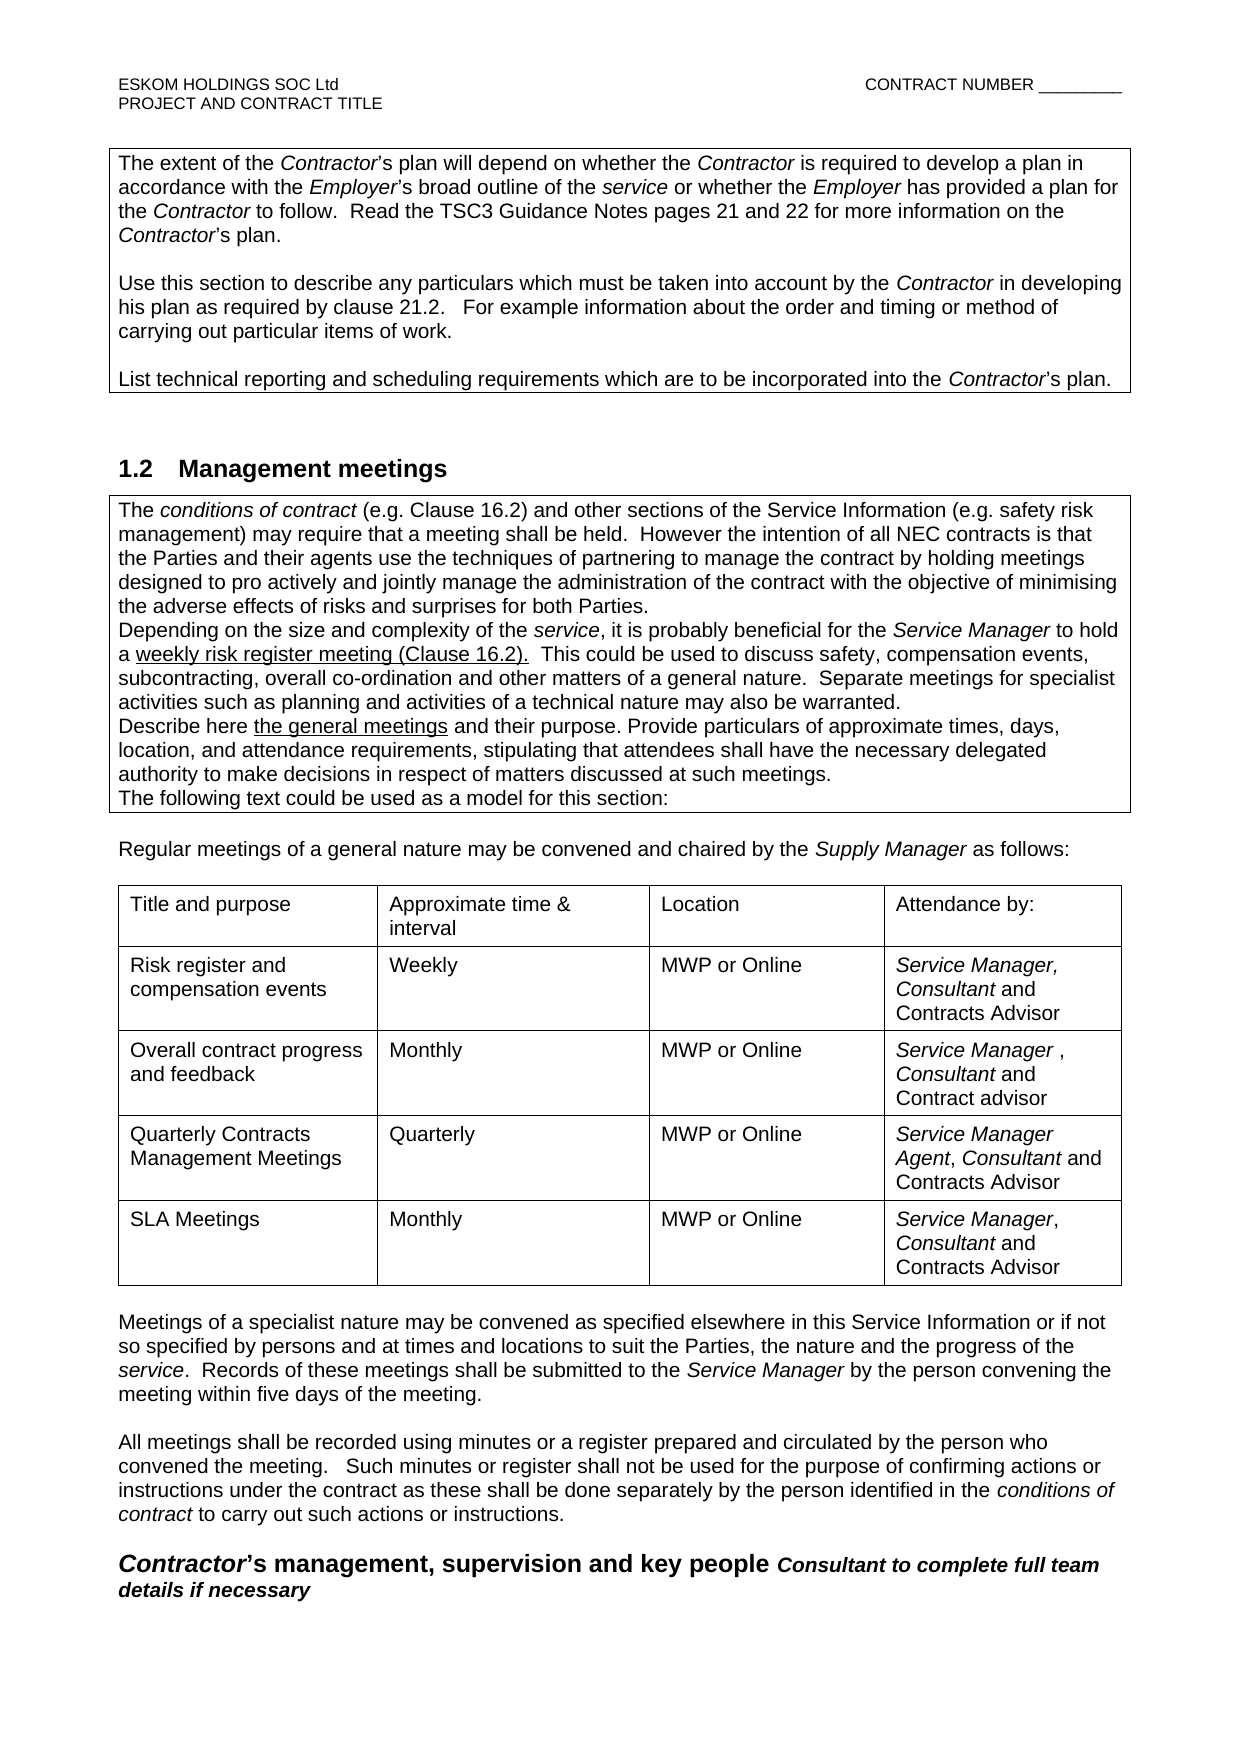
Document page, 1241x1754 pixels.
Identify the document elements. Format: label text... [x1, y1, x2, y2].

table_cell Quarterly Contracts Management Meetings [119, 1116, 377, 1200]
text The extent of the Contractor’s plan will depend on whether the Contractor is required to develop a plan in accordance with the Employer’s broad outline of the service or whether the Employer has provided a plan for the Contractor to follow. Read the TSC3 Guidance Notes pages 21 and 22 for more information on the Contractor’s plan. [110, 149, 1130, 247]
text All meetings shall be recorded using minutes or a register prepared and circulated by the person who convened the meeting. Such minutes or register shall not be used for the purpose of confirming actions or instructions under the contract as these shall be done separately by the person identified in the conditions of contract to carry out such actions or instructions. [118, 1429, 1122, 1525]
table_header Title and purpose [119, 886, 377, 946]
table_header Attendance by: [885, 886, 1121, 946]
table_cell Risk register and compensation events [119, 947, 377, 1030]
table_cell MWP or Online [650, 1031, 884, 1115]
text Describe here the general meetings and their purpose. Provide particulars of approximate times, days, location, and attendance requirements, stipulating that attendees shall have the necessary delegated authority to make decisions in respect of matters discussed at such meetings. [118, 714, 1122, 783]
table_cell Monthly [378, 1031, 649, 1115]
table_cell Weekly [378, 947, 649, 1030]
text List technical reporting and scheduling requirements which are to be incorporated into the Contractor’s plan. [110, 363, 1130, 392]
table_header Location [650, 886, 884, 946]
table_cell Service Manager, Consultant and Contracts Advisor [885, 1201, 1121, 1285]
text The conditions of contract (e.g. Clause 16.2) and other sections of the Service Information (e.g. safety risk management) may require that a meeting shall be held. However the intention of all NEC contracts is that the Parties and their agents use the techniques of partnering to manage the contract by holding meetings designed to pro actively and jointly manage the administration of the contract with the objective of minimising the adverse effects of risks and surprises for both Parties. [110, 496, 1130, 618]
table_header Approximate time & interval [378, 886, 649, 946]
table_cell MWP or Online [650, 947, 884, 1030]
subtitle Contractor’s management, supervision and key people Consultant to complete full team details if necessary [118, 1549, 1122, 1602]
table_cell MWP or Online [650, 1201, 884, 1285]
table_cell SLA Meetings [119, 1201, 377, 1285]
text Use this section to describe any particulars which must be taken into account by the Contractor in developing his plan as required by clause 21.2. For example information about the order and timing or method of carrying out particular items of work. [118, 271, 1122, 342]
table_cell Service Manager , Consultant and Contract advisor [885, 1031, 1121, 1115]
text Meetings of a specialist nature may be convened as specified elsewhere in this Service Information or if not so specified by persons and at times and locations to suit the Parties, the nature and the progress of the service. Records of these meetings shall be submitted to the Service Manager by the person convening the meeting within five days of the meeting. [118, 1310, 1122, 1406]
text The following text could be used as a model for this section: [110, 783, 1130, 812]
table_cell MWP or Online [650, 1116, 884, 1200]
table_cell Monthly [378, 1201, 649, 1285]
table_cell Quarterly [378, 1116, 649, 1200]
table_cell Service Manager Agent, Consultant and Contracts Advisor [885, 1116, 1121, 1200]
subtitle Management meetings [118, 454, 1122, 483]
table_cell Service Manager, Consultant and Contracts Advisor [885, 947, 1121, 1030]
table_cell Overall contract progress and feedback [119, 1031, 377, 1115]
text Depending on the size and complexity of the service, it is probably beneficial for the Service Manager to hold a weekly risk register meeting (Clause 16.2). This could be used to discuss safety, compensation events, subcontracting, overall co-ordination and other matters of a general nature. Separate meetings for specialist activities such as planning and activities of a technical nature may also be warranted. [118, 618, 1122, 714]
text Regular meetings of a general nature may be convened and chaired by the Supply Manager as follows: [118, 837, 1122, 861]
